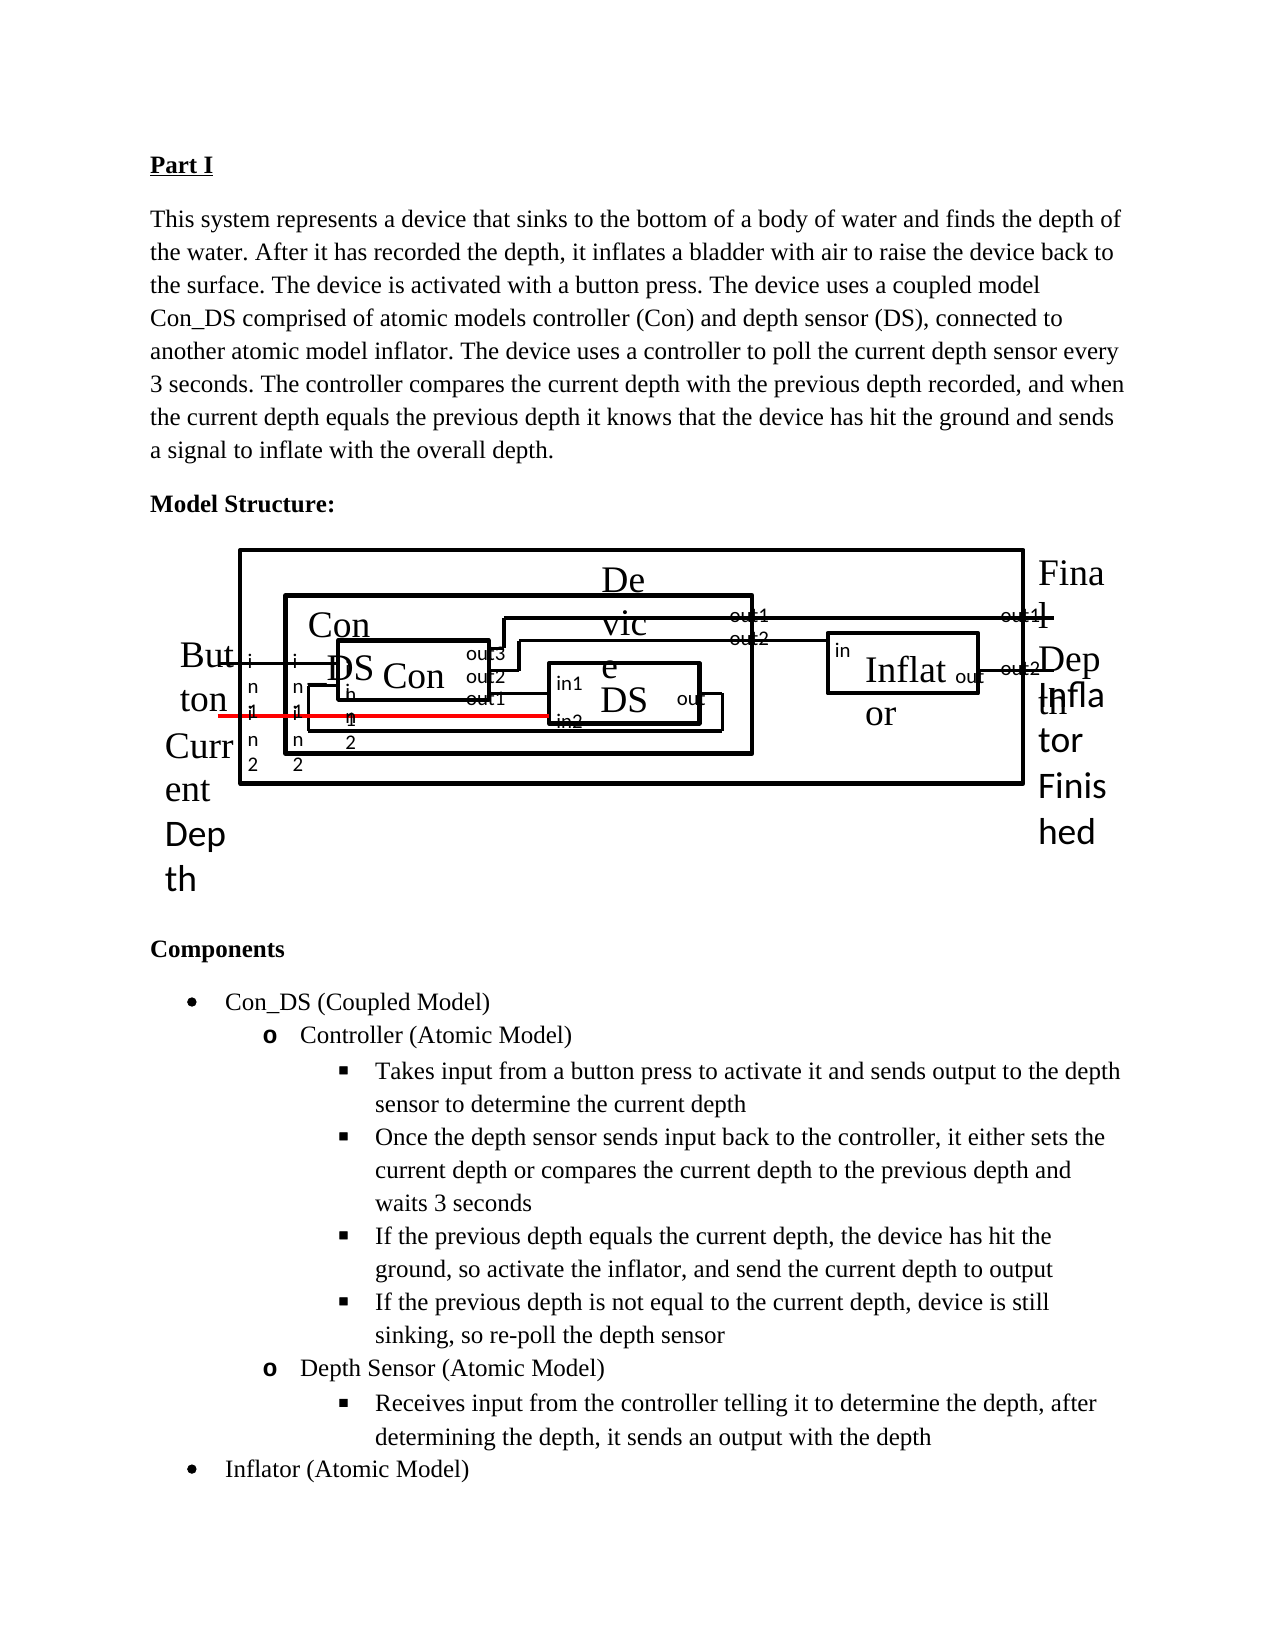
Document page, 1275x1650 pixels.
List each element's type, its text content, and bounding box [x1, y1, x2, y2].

list Once the depth sensor sends input back to the controller, it either sets the current depth or compares the current depth to the previous depth and waits 3 seconds [337, 1122, 1125, 1217]
list Takes input from a button press to activate it and sends output to the depth sensor to determine the current depth [337, 1056, 1125, 1118]
text Model Structure: [150, 489, 1125, 518]
list Depth Sensor (Atomic Model) [262, 1353, 1125, 1384]
text This system represents a device that sinks to the bottom of a body of water and finds the depth of the water. After it has recorded the depth, it inflates a bladder with air to raise the device back to the surface. The device is activated with a button press. The device uses a coupled model Con_DS comprised of atomic models controller (Con) and depth sensor (DS), connected to another atomic model inflator. The device uses a controller to poll the current depth sensor every 3 seconds. The controller compares the current depth with the previous depth recorded, and when the current depth equals the previous depth it knows that the device has hit the ground and sends a signal to inflate with the overall depth. [150, 204, 1125, 464]
list Inflator (Atomic Model) [187, 1454, 1125, 1483]
list If the previous depth is not equal to the current depth, device is still sinking, so re-poll the depth sensor [337, 1287, 1125, 1349]
list Controller (Atomic Model) [262, 1021, 1125, 1051]
text Components [150, 934, 1125, 962]
list If the previous depth equals the current depth, the device has hit the ground, so activate the inflator, and send the current depth to output [337, 1221, 1125, 1283]
text Part I [150, 150, 1125, 179]
list Con_DS (Coupled Model) [187, 987, 1125, 1016]
list Receives input from the controller telling it to determine the depth, after determining the depth, it sends an output with the depth [337, 1388, 1125, 1450]
